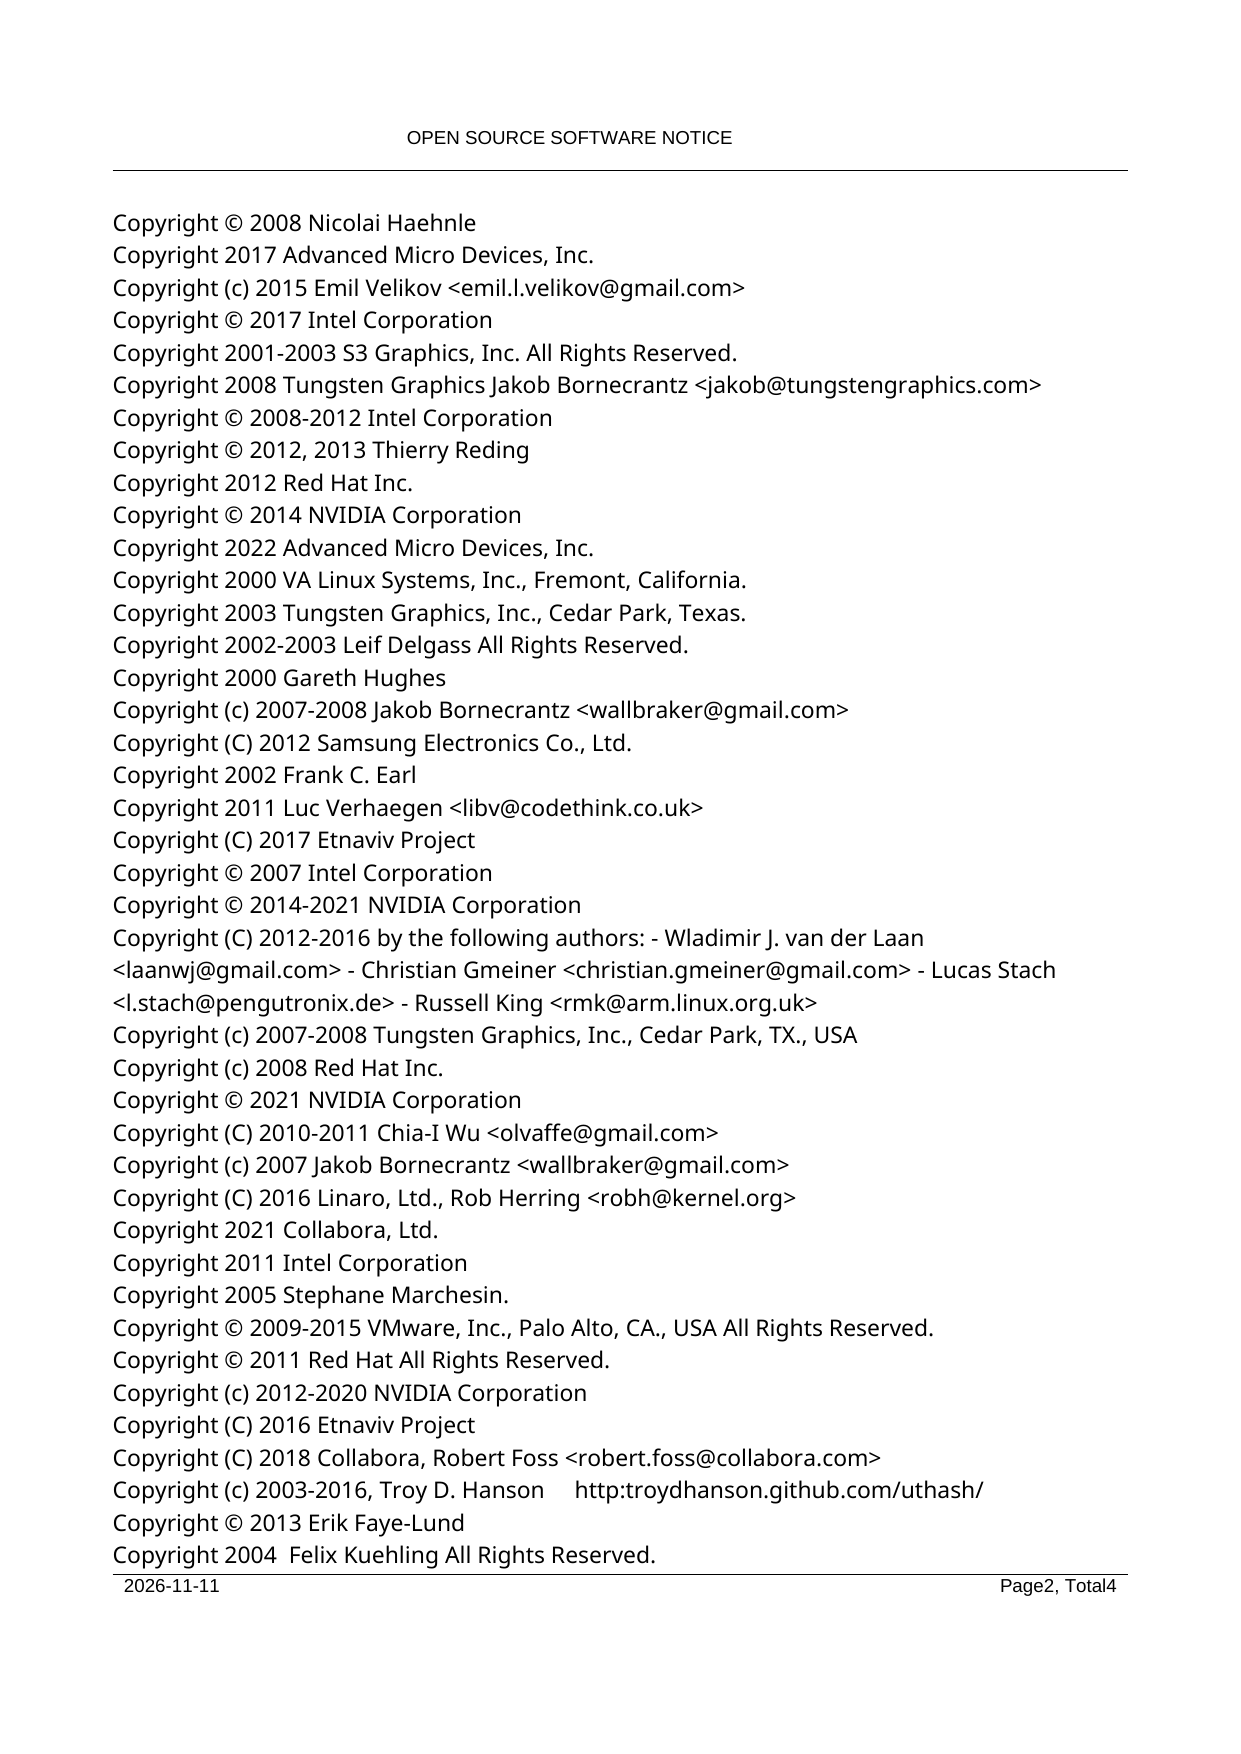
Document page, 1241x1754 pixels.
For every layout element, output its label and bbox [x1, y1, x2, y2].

text [112, 206, 1128, 1571]
